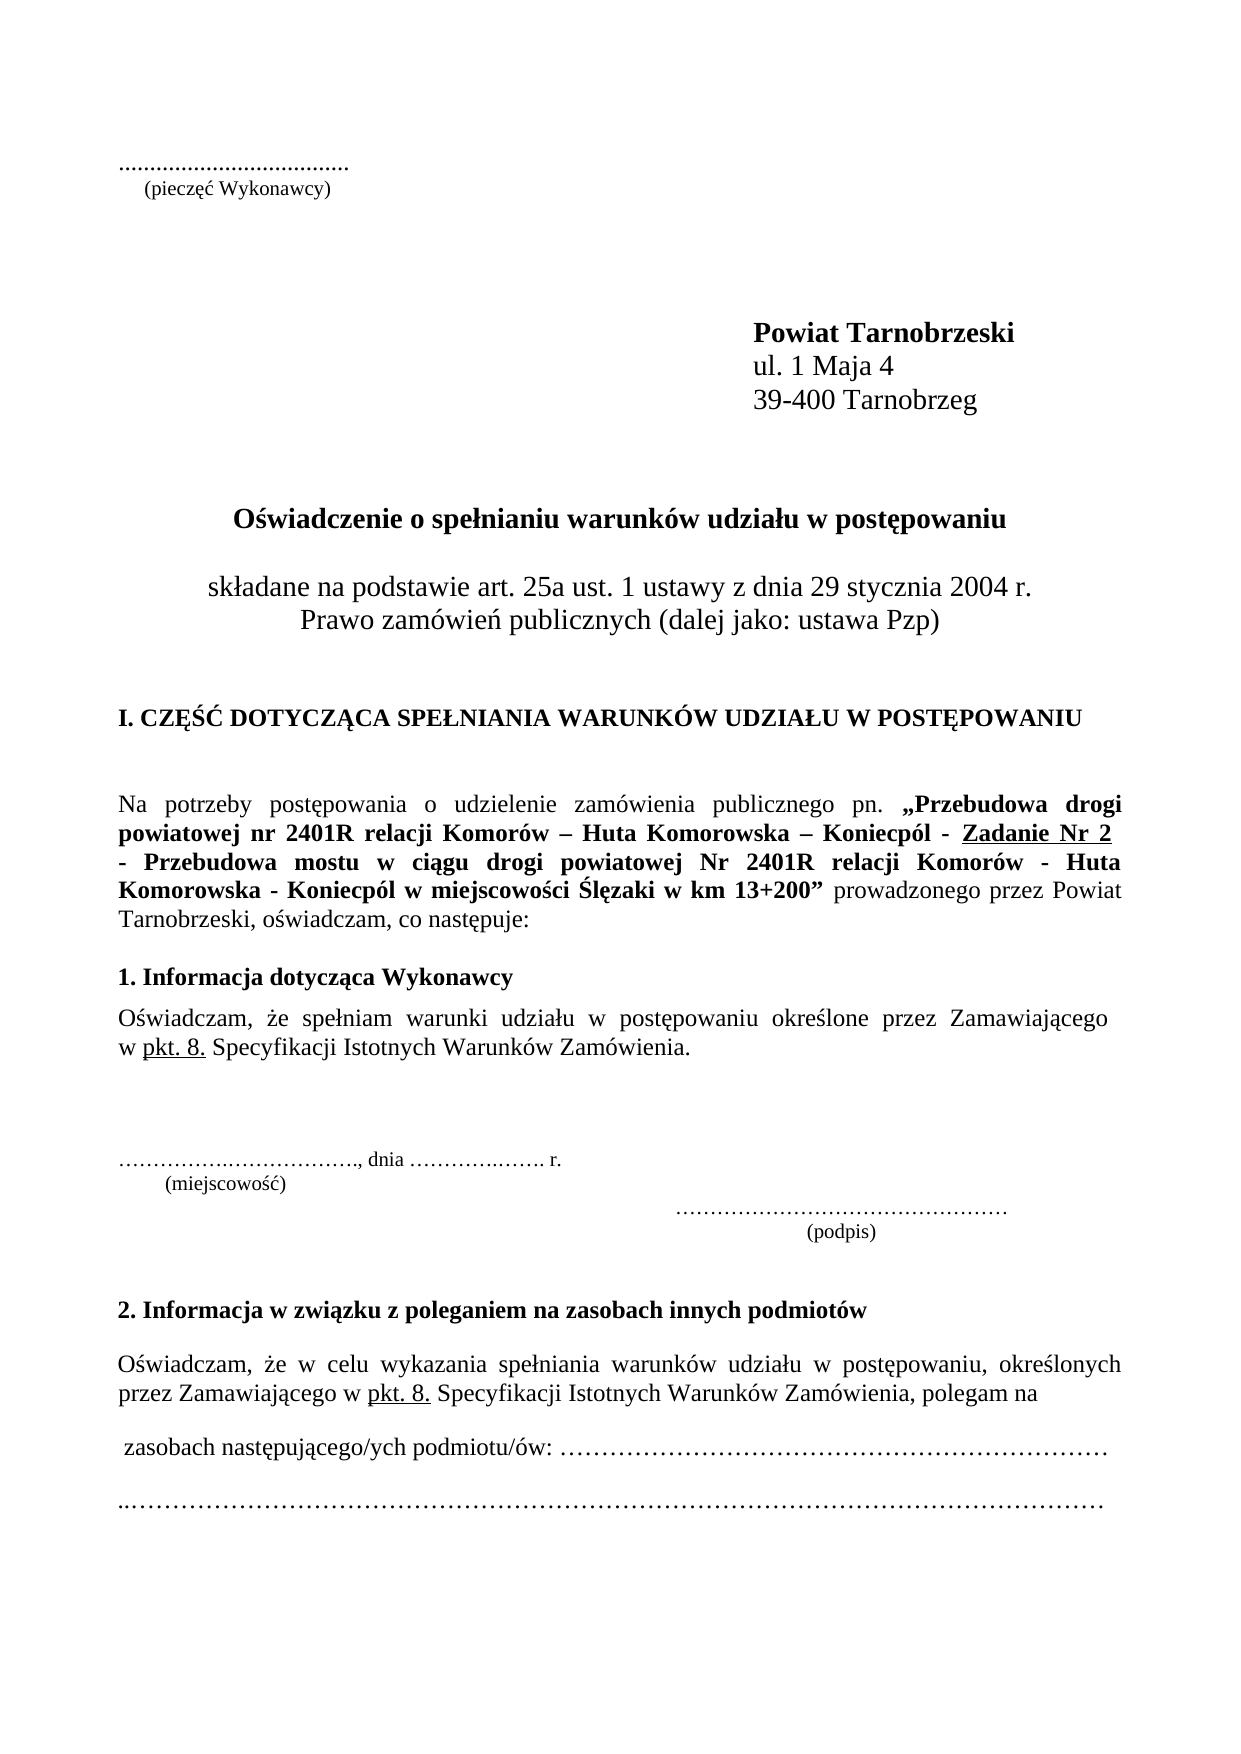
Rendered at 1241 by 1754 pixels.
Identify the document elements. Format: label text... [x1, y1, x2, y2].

text 1. Informacja dotycząca Wykonawcy [117, 962, 1122, 990]
text Na potrzeby postępowania o udzielenie zamówienia publicznego pn. „Przebudowa drogi powiatowej nr 2401R relacji Komorów – Huta Komorowska – Koniecpól - Zadanie Nr 2 - Przebudowa mostu w ciągu drogi powiatowej Nr 2401R relacji Komorów - Huta Komorowska - Koniecpól w miejscowości Ślęzaki w km 13+200” prowadzonego przez Powiat Tarnobrzeski, oświadczam, co następuje: [118, 789, 1122, 933]
text 39-400 Tarnobrzeg [753, 382, 1122, 415]
text Oświadczam, że w celu wykazania spełniania warunków udziału w postępowaniu, określonych przez Zamawiającego w pkt. 8. Specyfikacji Istotnych Warunków Zamówienia, polegam na [117, 1349, 1122, 1407]
text składane na podstawie art. 25a ust. 1 ustawy z dnia 29 stycznia 2004 r. [118, 569, 1122, 602]
text zasobach następującego/ych podmiotu/ów: ………………………………………………………… [117, 1432, 1122, 1461]
text (podpis) [118, 1219, 1122, 1243]
text Prawo zamówień publicznych (dalej jako: ustawa Pzp) [118, 602, 1122, 636]
text (pieczęć Wykonawcy) [118, 176, 1122, 200]
text Powiat Tarnobrzeski [339, 315, 1122, 348]
text 2. Informacja w związku z poleganiem na zasobach innych podmiotów [117, 1296, 1122, 1324]
text I. CZĘŚĆ DOTYCZĄCA SPEŁNIANIA WARUNKÓW UDZIAŁU W POSTĘPOWANIU [118, 703, 1122, 732]
text ..................................... [118, 147, 1122, 176]
text ………………………………………… [118, 1195, 1122, 1219]
text …………….………………., dnia ………….……. r. [118, 1147, 1122, 1171]
text (miejscowość) [118, 1171, 1122, 1195]
text ul. 1 Maja 4 [753, 348, 1122, 382]
text Oświadczam, że spełniam warunki udziału w postępowaniu określone przez Zamawiającego w pkt. 8. Specyfikacji Istotnych Warunków Zamówienia. [118, 1003, 1122, 1060]
text ..……………………………………………………………………………………………………… [117, 1486, 1122, 1514]
text Oświadczenie o spełnianiu warunków udziału w postępowaniu [118, 502, 1122, 535]
